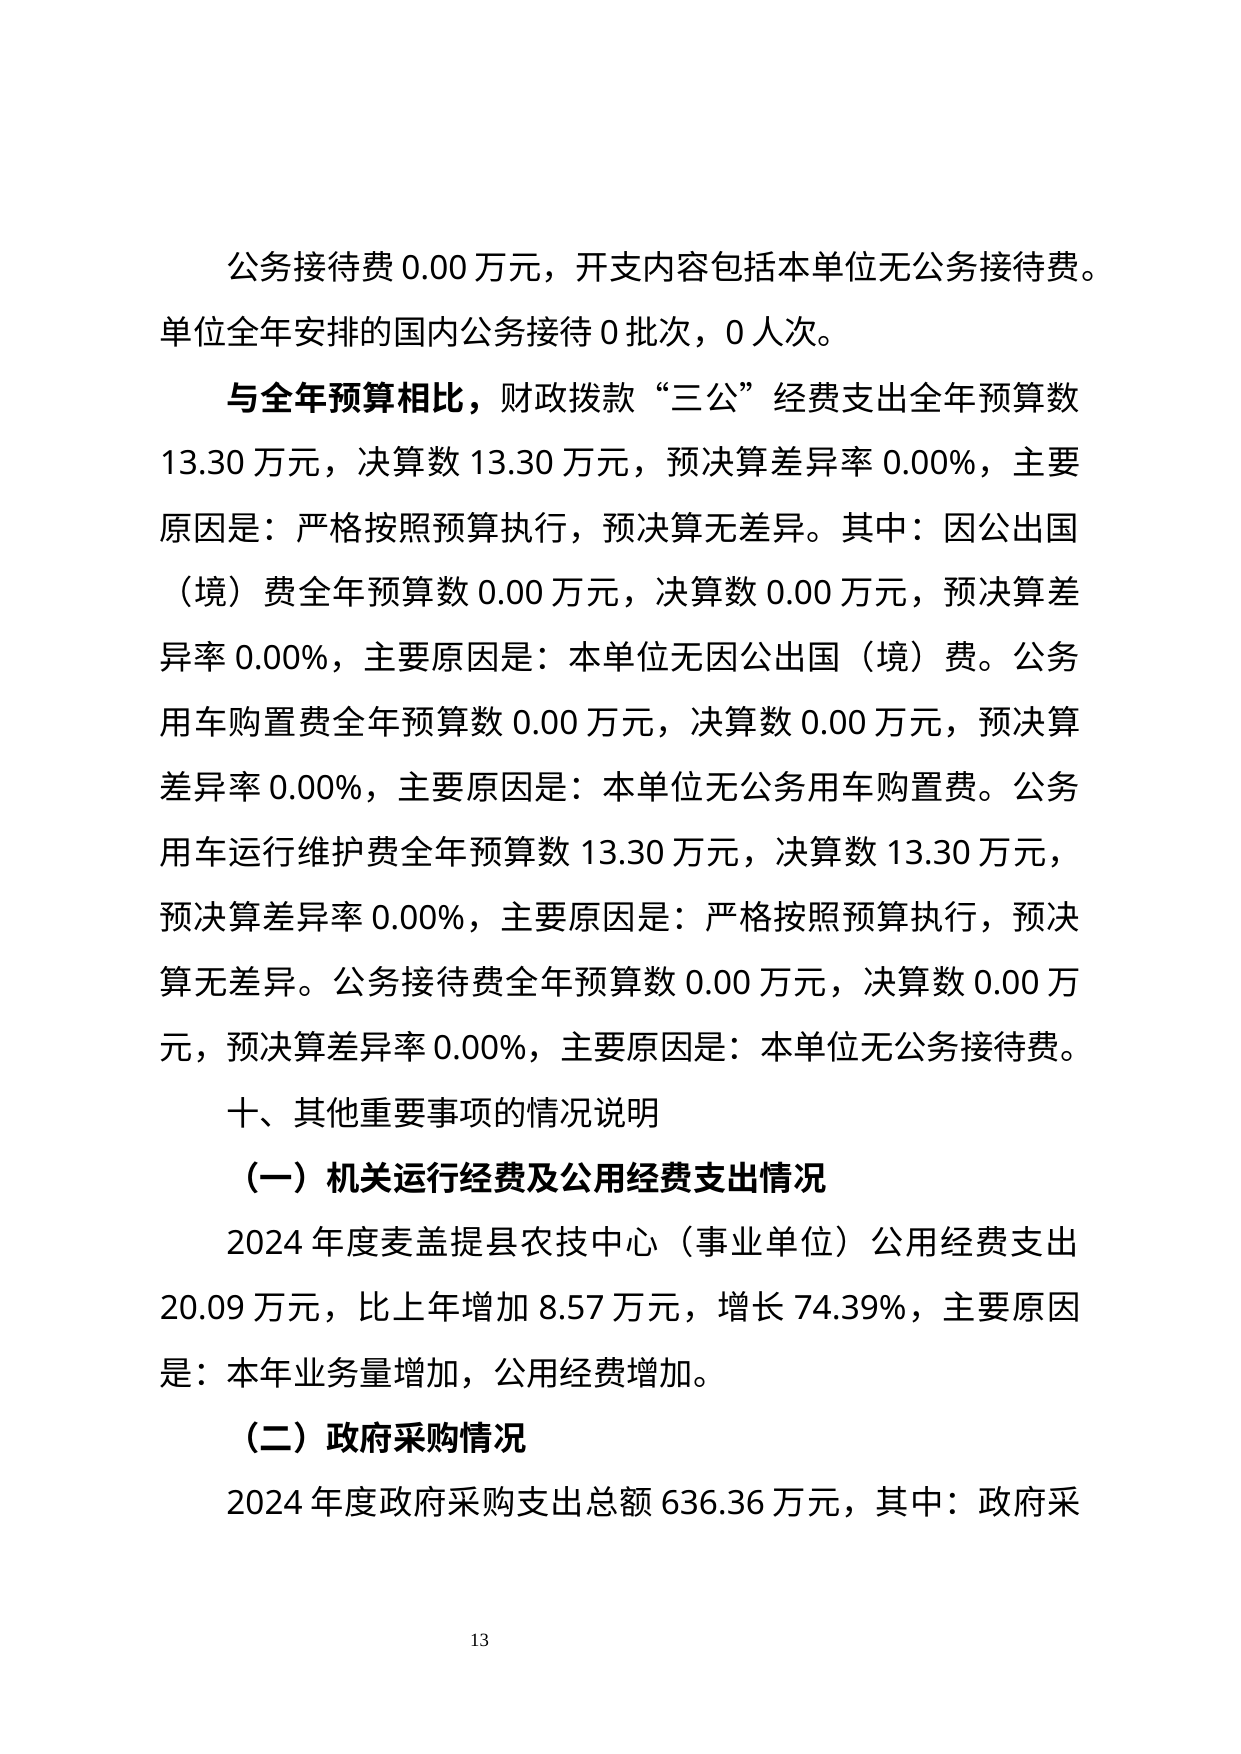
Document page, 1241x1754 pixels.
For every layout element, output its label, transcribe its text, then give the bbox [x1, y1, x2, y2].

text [159, 1468, 1081, 1533]
text 2024年度麦盖提县农技中心（事业单位）公用经费支出20.09万元，比上年增加8.57万元，增长74.39%，主要原因是：本年业务量增加，公用经费增加。 [159, 1208, 1081, 1403]
text （一）机关运行经费及公用经费支出情况 [159, 1143, 1081, 1208]
text （二）政府采购情况 [159, 1403, 1081, 1468]
text 公务接待费0.00万元，开支内容包括本单位无公务接待费。单位全年安排的国内公务接待0批次，0人次。 [159, 233, 1081, 363]
text 十、其他重要事项的情况说明 [159, 1078, 1081, 1143]
text 与全年预算相比，财政拨款“三公”经费支出全年预算数13.30万元，决算数13.30万元，预决算差异率0.00%，主要原因是：严格按照预算执行，预决算无差异。其中：因公出国（境）费全年预算数0.00万元，决算数0.00万元，预决算差异率0.00%，主要原因是：本单位无因公出国（境）费。公务用车购置费全年预算数0.00万元，决算数0.00万元，预决算差异率0.00%，主要原因是：本单位无公务用车购置费。公务用车运行维护费全年预算数13.30万元，决算数13.30万元，预决算差异率0.00%，主要原因是：严格按照预算执行，预决算无差异。公务接待费全年预算数0.00万元，决算数0.00万元，预决算差异率0.00%，主要原因是：本单位无公务接待费。 [159, 363, 1081, 1078]
